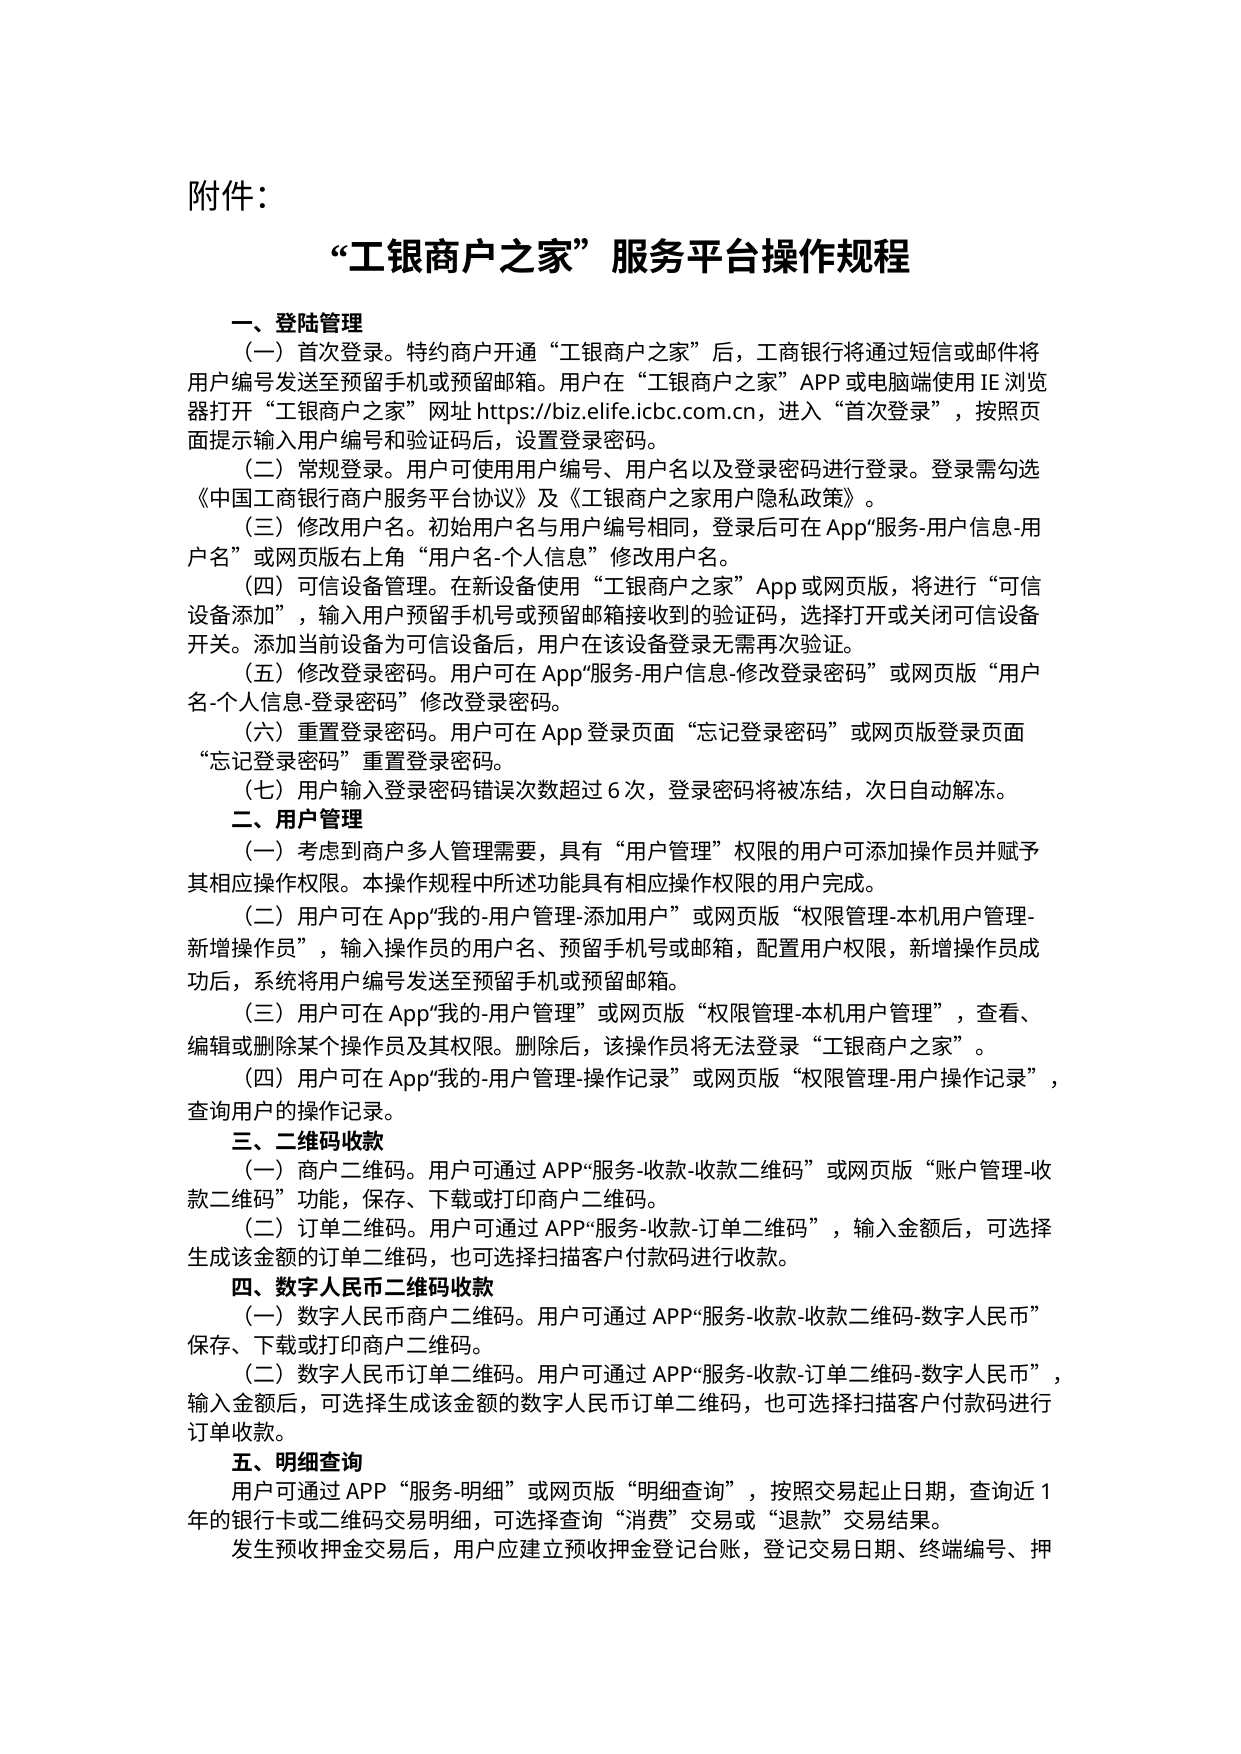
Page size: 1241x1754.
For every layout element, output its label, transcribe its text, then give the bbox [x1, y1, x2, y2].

text 三、二维码收款 [187, 1126, 1053, 1155]
list 登陆管理 [187, 308, 1053, 337]
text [187, 1534, 1053, 1563]
text （二）用户可在App“我的-用户管理-添加用户”或网页版“权限管理-本机用户管理-新增操作员”，输入操作员的用户名、预留手机号或邮箱，配置用户权限，新增操作员成功后，系统将用户编号发送至预留手机或预留邮箱。 [187, 898, 1053, 996]
text （一）数字人民币商户二维码。用户可通过APP“服务-收款-收款二维码-数字人民币”保存、下载或打印商户二维码。 [187, 1301, 1053, 1359]
text （一）考虑到商户多人管理需要，具有“用户管理”权限的用户可添加操作员并赋予其相应操作权限。本操作规程中所述功能具有相应操作权限的用户完成。 [187, 833, 1053, 898]
text 二、用户管理 [187, 804, 1053, 833]
text （七）用户输入登录密码错误次数超过6次，登录密码将被冻结，次日自动解冻。 [187, 775, 1053, 804]
text （四）用户可在App“我的-用户管理-操作记录”或网页版“权限管理-用户操作记录”，查询用户的操作记录。 [187, 1061, 1053, 1126]
text 五、明细查询 [187, 1447, 1053, 1476]
list 订单二维码。用户可通过APP“服务-收款-订单二维码”，输入金额后，可选择生成该金额的订单二维码，也可选择扫描客户付款码进行收款。 [187, 1213, 1053, 1272]
text 四、数字人民币二维码收款 [187, 1272, 1053, 1301]
text （三）用户可在App“我的-用户管理”或网页版“权限管理-本机用户管理”，查看、编辑或删除某个操作员及其权限。删除后，该操作员将无法登录“工银商户之家”。 [187, 996, 1053, 1061]
text （二）常规登录。用户可使用用户编号、用户名以及登录密码进行登录。登录需勾选《中国工商银行商户服务平台协议》及《工银商户之家用户隐私政策》。 [187, 454, 1053, 512]
text （四）可信设备管理。在新设备使用“工银商户之家”App或网页版，将进行“可信设备添加”，输入用户预留手机号或预留邮箱接收到的验证码，选择打开或关闭可信设备开关。添加当前设备为可信设备后，用户在该设备登录无需再次验证。 [187, 571, 1053, 658]
text （一）首次登录。特约商户开通“工银商户之家”后，工商银行将通过短信或邮件将用户编号发送至预留手机或预留邮箱。用户在“工银商户之家”APP或电脑端使用IE浏览器打开“工银商户之家”网址https://biz.elife.icbc.com.cn，进入“首次登录”，按照页面提示输入用户编号和验证码后，设置登录密码。 [187, 337, 1053, 454]
text 附件： [187, 162, 1053, 227]
list 修改登录密码。用户可在App“服务-用户信息-修改登录密码”或网页版“用户名-个人信息-登录密码”修改登录密码。 [187, 658, 1053, 717]
list 重置登录密码。用户可在App登录页面“忘记登录密码”或网页版登录页面“忘记登录密码”重置登录密码。 [187, 717, 1053, 775]
text “工银商户之家”服务平台操作规程 [187, 227, 1053, 281]
text （二）数字人民币订单二维码。用户可通过APP“服务-收款-订单二维码-数字人民币”，输入金额后，可选择生成该金额的数字人民币订单二维码，也可选择扫描客户付款码进行订单收款。 [187, 1359, 1053, 1447]
text （三）修改用户名。初始用户名与用户编号相同，登录后可在App“服务-用户信息-用户名”或网页版右上角“用户名-个人信息”修改用户名。 [187, 512, 1053, 571]
list 商户二维码。用户可通过APP“服务-收款-收款二维码”或网页版“账户管理-收款二维码”功能，保存、下载或打印商户二维码。 [187, 1155, 1053, 1213]
text 用户可通过APP“服务-明细”或网页版“明细查询”，按照交易起止日期，查询近1年的银行卡或二维码交易明细，可选择查询“消费”交易或“退款”交易结果。 [187, 1476, 1053, 1534]
